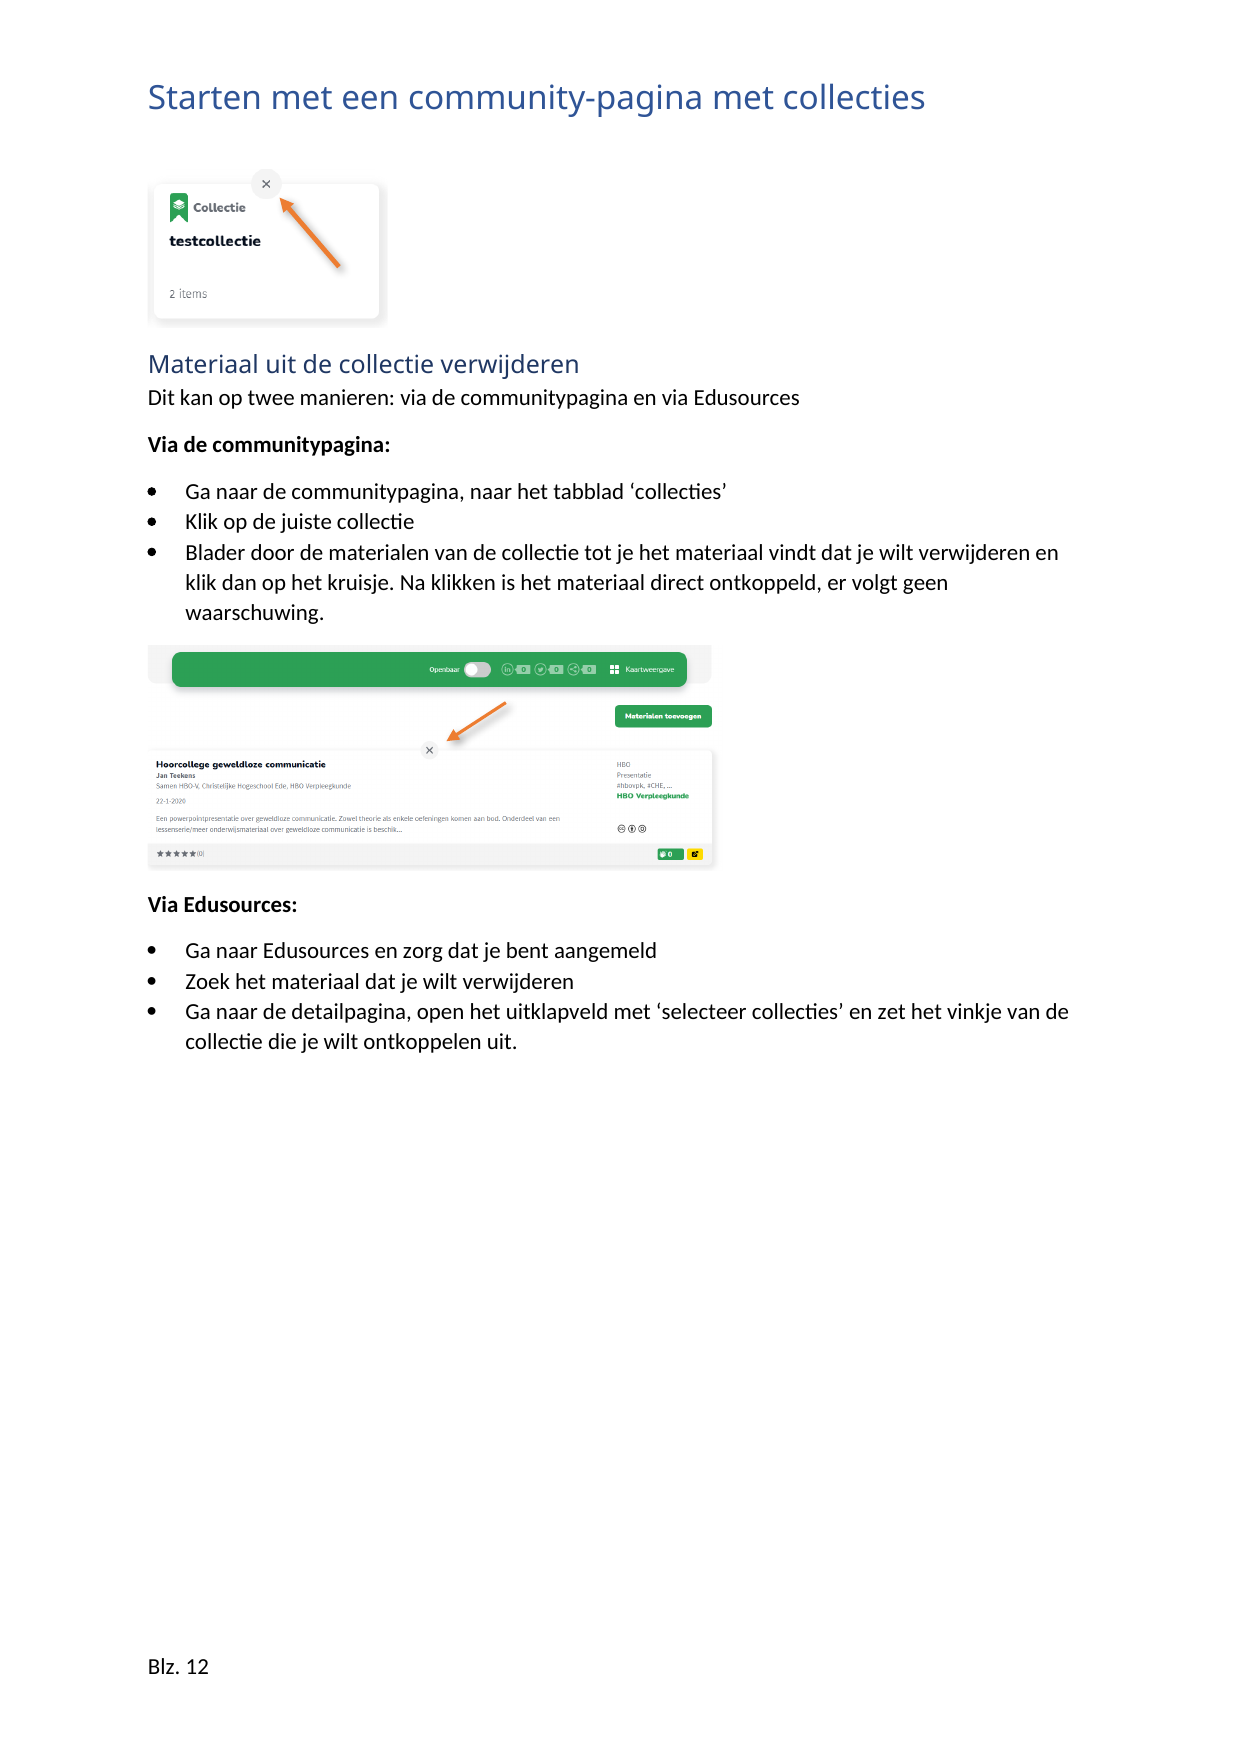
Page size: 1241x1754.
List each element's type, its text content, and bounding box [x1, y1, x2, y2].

picture [147, 645, 723, 871]
list Ga naar de detailpagina, open het uitklapveld met ‘selecteer collecties’ en zet het vinkje van de collectie die je wilt ontkoppelen uit. [148, 997, 1093, 1055]
text Via de communitypagina: [148, 430, 1093, 458]
subtitle Materiaal uit de collectie verwijderen [148, 347, 1093, 381]
list Zoek het materiaal dat je wilt verwijderen [148, 967, 1093, 995]
list Klik op de juiste collectie [148, 507, 1093, 536]
list Ga naar Edusources en zorg dat je bent aangemeld [148, 937, 1093, 965]
text Dit kan op twee manieren: via de communitypagina en via Edusources [148, 383, 1093, 412]
text Via Edusources: [148, 890, 1093, 918]
picture [147, 169, 388, 328]
list Blader door de materialen van de collectie tot je het materiaal vindt dat je wilt verwijderen en klik dan op het kruisje. Na klikken is het materiaal direct ontkoppeld, er volgt geen waarschuwing. [148, 538, 1093, 626]
list Ga naar de communitypagina, naar het tabblad ‘collecties’ [148, 477, 1093, 505]
